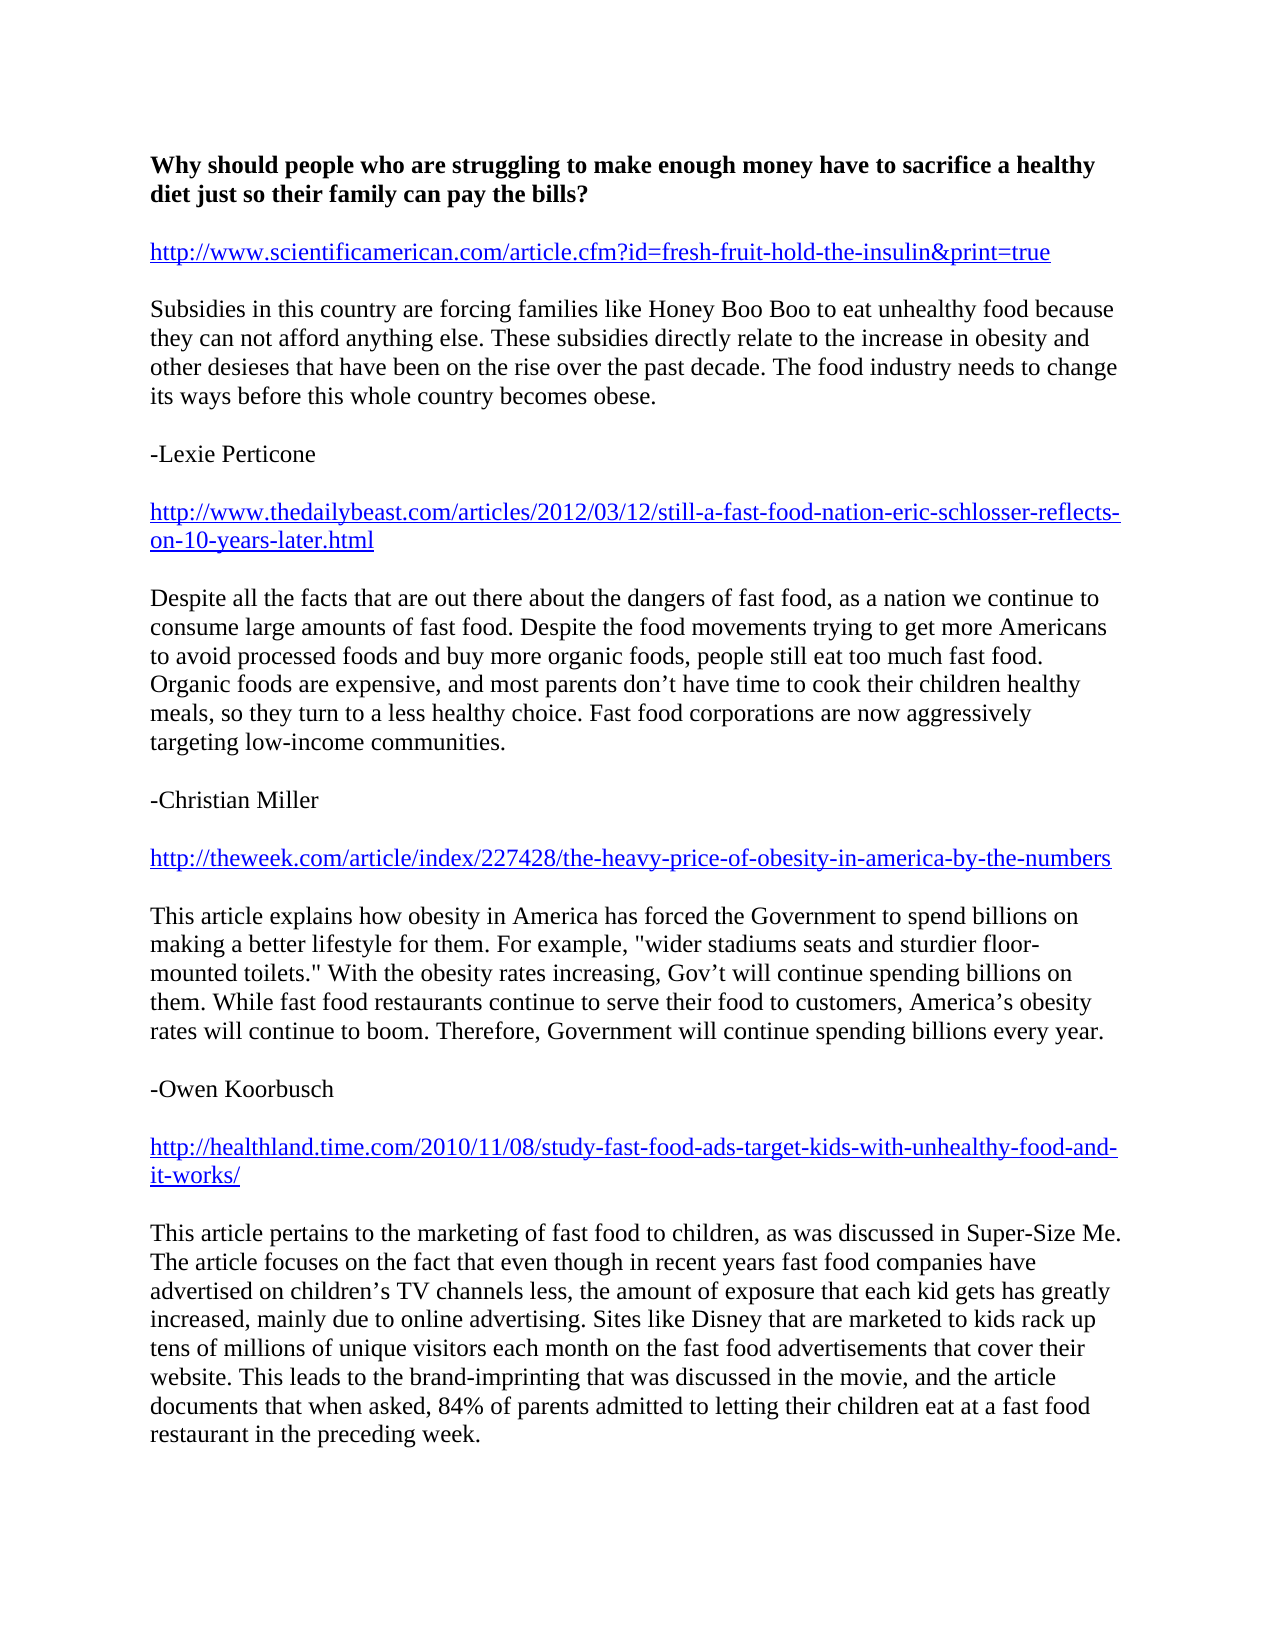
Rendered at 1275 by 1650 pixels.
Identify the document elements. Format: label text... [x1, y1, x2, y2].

text http://healthland.time.com/2010/11/08/study-fast-food-ads-target-kids-with-unhealthy-food-and-it-works/ [150, 1132, 1125, 1189]
text Subsidies in this country are forcing families like Honey Boo Boo to eat unhealthy food because they can not afford anything else. These subsidies directly relate to the increase in obesity and other desieses that have been on the rise over the past decade. The food industry needs to change its ways before this whole country becomes obese. [150, 294, 1125, 409]
text http://www.scientificamerican.com/article.cfm?id=fresh-fruit-hold-the-insulin&print=true [150, 237, 1125, 265]
text Despite all the facts that are out there about the dangers of fast food, as a nation we continue to consume large amounts of fast food. Despite the food movements trying to get more Americans to avoid processed foods and buy more organic foods, people still eat too much fast food. Organic foods are expensive, and most parents don’t have time to cook their children healthy meals, so they turn to a less healthy choice. Fast food corporations are now aggressively targeting low-income communities. [150, 583, 1125, 756]
text -Lexie Perticone [150, 439, 1125, 467]
text Why should people who are struggling to make enough money have to sacrifice a healthy diet just so their family can pay the bills? [150, 150, 1125, 207]
text -Owen Koorbusch [150, 1074, 1125, 1102]
text http://theweek.com/article/index/227428/the-heavy-price-of-obesity-in-america-by-the-numbers [150, 843, 1125, 872]
text -Christian Miller [150, 785, 1125, 814]
text This article explains how obesity in America has forced the Government to spend billions on making a better lifestyle for them. For example, "wider stadiums seats and sturdier floor-mounted toilets." With the obesity rates increasing, Gov’t will continue spending billions on them. While fast food restaurants continue to serve their food to customers, America’s obesity rates will continue to boom. Therefore, Government will continue spending billions every year. [150, 901, 1125, 1044]
text http://www.thedailybeast.com/articles/2012/03/12/still-a-fast-food-nation-eric-schlosser-reflects-on-10-years-later.html [150, 497, 1125, 554]
text This article pertains to the marketing of fast food to children, as was discussed in Super-Size Me. The article focuses on the fact that even though in recent years fast food companies have advertised on children’s TV channels less, the amount of exposure that each kid gets has greatly increased, mainly due to online advertising. Sites like Disney that are marketed to kids rack up tens of millions of unique visitors each month on the fast food advertisements that cover their website. This leads to the brand-imprinting that was discussed in the movie, and the article documents that when asked, 84% of parents admitted to letting their children eat at a fast food restaurant in the preceding week. [150, 1218, 1125, 1448]
